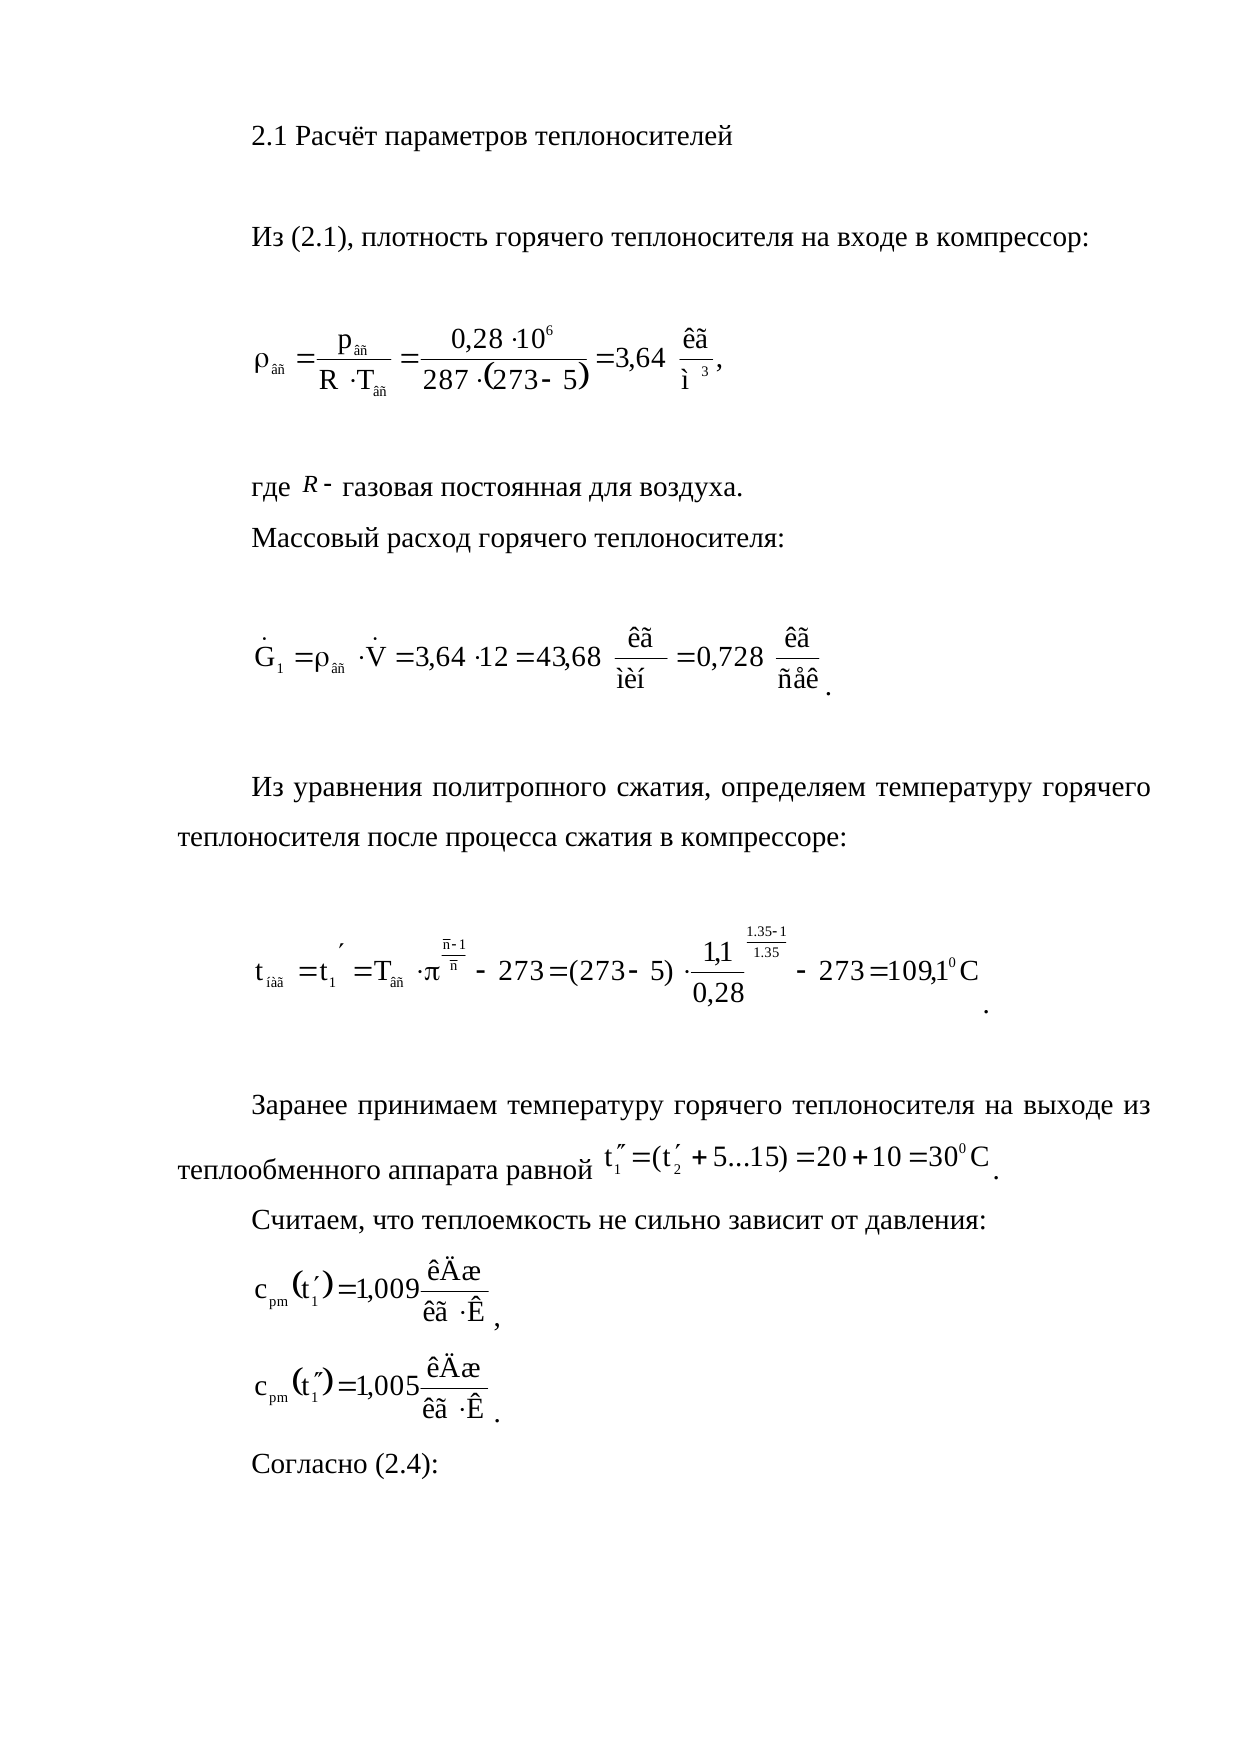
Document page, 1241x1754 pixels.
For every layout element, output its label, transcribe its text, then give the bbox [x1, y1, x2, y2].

text Заранее принимаем температуру горячего теплоносителя на выходе из теплообменного аппарата равной . [177, 1087, 1152, 1186]
text . [177, 620, 1152, 702]
text где газовая постоянная для воздуха. [177, 469, 1152, 503]
text , [177, 1253, 1152, 1333]
text Массовый расход горячего теплоносителя: [177, 520, 1152, 553]
text 2.1 Расчёт параметров теплоносителей [177, 118, 1152, 152]
text Считаем, что теплоемкость не сильно зависит от давления: [177, 1202, 1152, 1236]
text Согласно (2.4): [177, 1446, 1152, 1479]
text . [177, 1349, 1152, 1429]
text Из уравнения политропного сжатия, определяем температуру горячего теплоносителя после процесса сжатия в компрессоре: [177, 769, 1152, 853]
text Из (2.1), плотность горячего теплоносителя на входе в компрессор: [177, 219, 1152, 252]
text . [177, 920, 1152, 1020]
